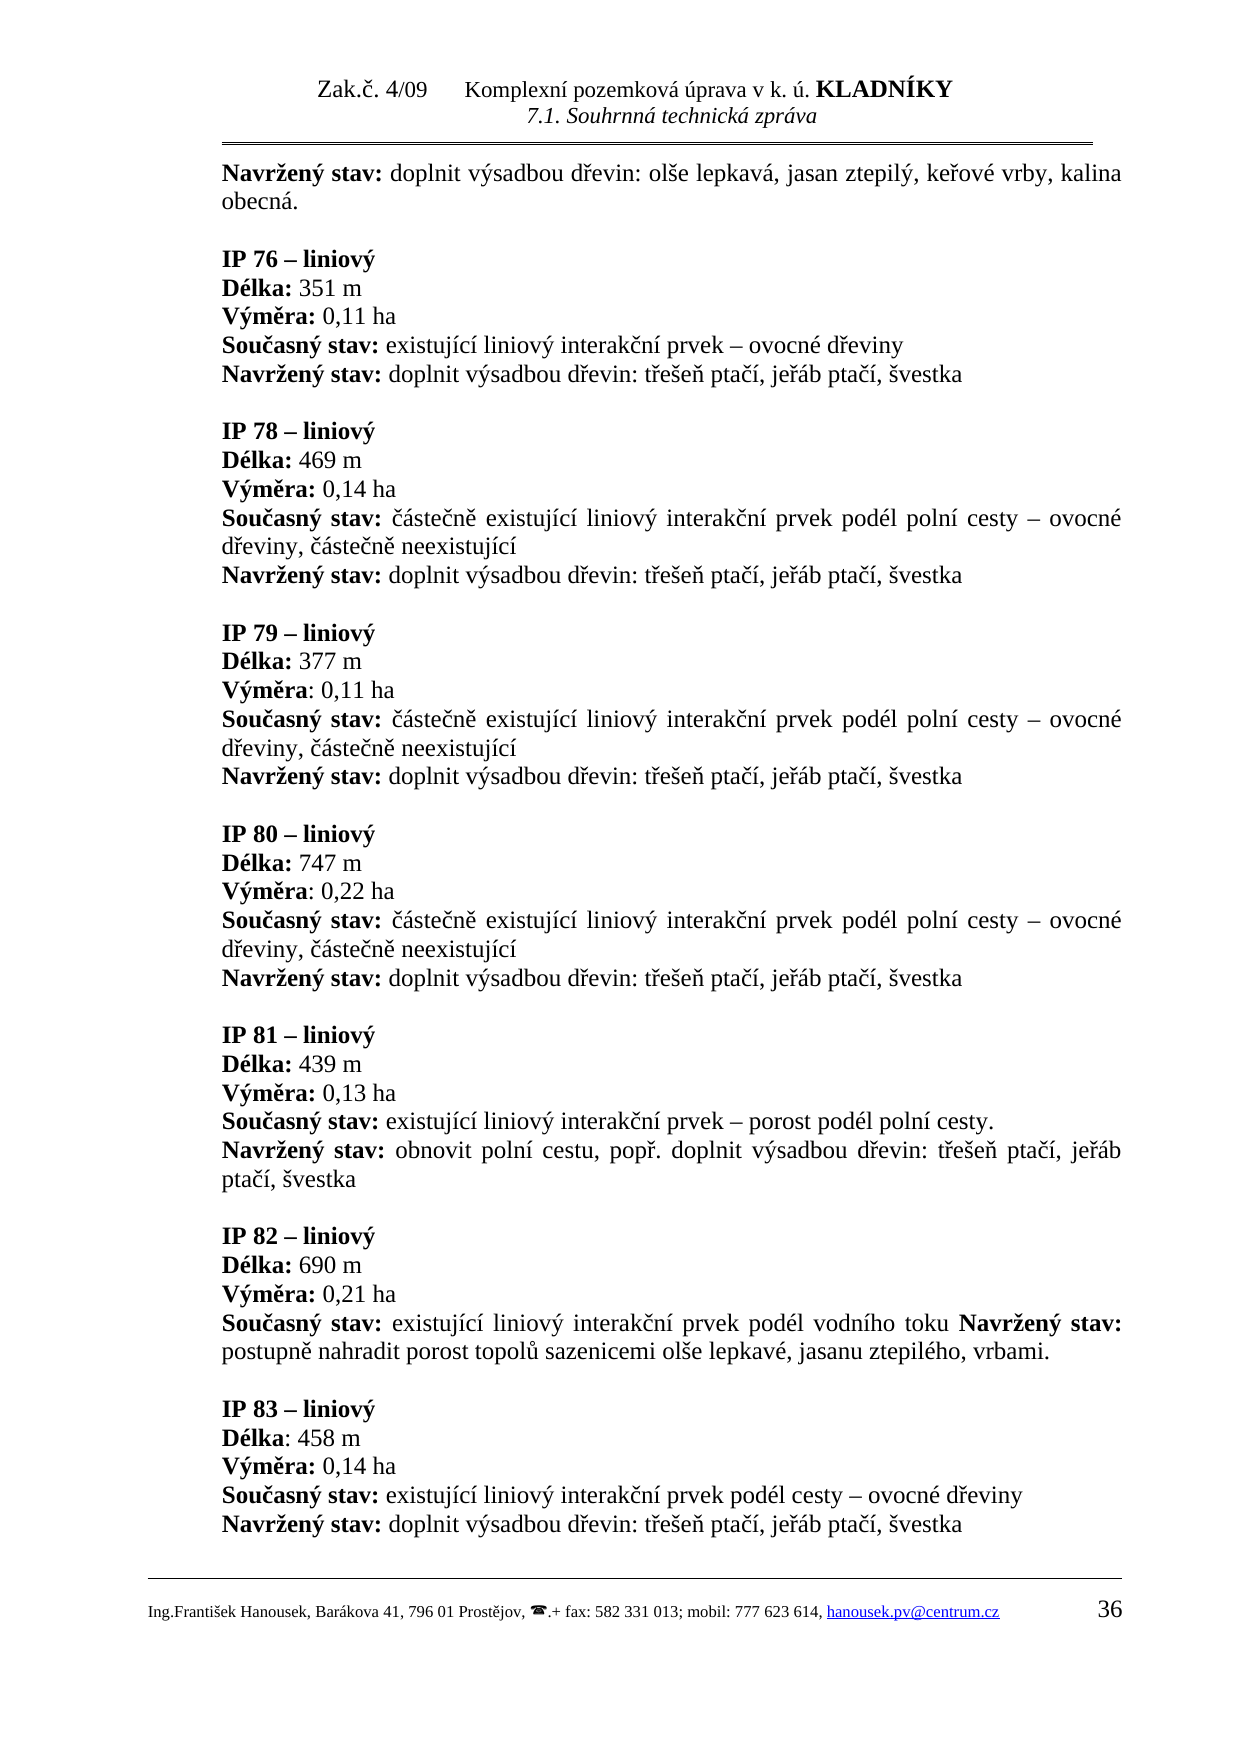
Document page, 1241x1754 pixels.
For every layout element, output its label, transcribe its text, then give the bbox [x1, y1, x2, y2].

text Současný stav: částečně existující liniový interakční prvek podél polní cesty – ovocné dřeviny, částečně neexistující [221, 704, 1122, 761]
text IP 79 – liniový [148, 618, 1122, 646]
text Výměra: 0,13 ha [148, 1078, 1122, 1106]
text Délka: 469 m [148, 445, 1122, 474]
text Současný stav: částečně existující liniový interakční prvek podél polní cesty – ovocné dřeviny, částečně neexistující [221, 905, 1122, 963]
text Navržený stav: doplnit výsadbou dřevin: třešeň ptačí, jeřáb ptačí, švestka [148, 1509, 1122, 1538]
text Délka: 747 m [148, 848, 1122, 876]
text Současný stav: existující liniový interakční prvek podél cesty – ovocné dřeviny [148, 1480, 1122, 1509]
text Výměra: 0,11 ha [148, 301, 1122, 330]
text Výměra: 0,22 ha [148, 876, 1122, 905]
text IP 81 – liniový [148, 1020, 1122, 1049]
text Navržený stav: doplnit výsadbou dřevin: třešeň ptačí, jeřáb ptačí, švestka [148, 761, 1122, 790]
text Výměra: 0,21 ha [148, 1279, 1122, 1308]
text IP 76 – liniový [148, 244, 1122, 273]
text IP 82 – liniový [148, 1221, 1122, 1250]
text Současný stav: existující liniový interakční prvek – porost podél polní cesty. [148, 1106, 1122, 1135]
text Délka: 351 m [148, 273, 1122, 301]
text Výměra: 0,14 ha [148, 474, 1122, 503]
text Navržený stav: doplnit výsadbou dřevin: třešeň ptačí, jeřáb ptačí, švestka [148, 359, 1122, 388]
text IP 78 – liniový [148, 416, 1122, 445]
text Současný stav: existující liniový interakční prvek – ovocné dřeviny [148, 330, 1122, 359]
text Navržený stav: doplnit výsadbou dřevin: třešeň ptačí, jeřáb ptačí, švestka [148, 560, 1122, 589]
text IP 80 – liniový [148, 819, 1122, 848]
text Délka: 439 m [148, 1049, 1122, 1078]
text Výměra: 0,11 ha [148, 675, 1122, 704]
text Délka: 690 m [148, 1250, 1122, 1279]
text Navržený stav: doplnit výsadbou dřevin: třešeň ptačí, jeřáb ptačí, švestka [148, 963, 1122, 991]
text Navržený stav: doplnit výsadbou dřevin: olše lepkavá, jasan ztepilý, keřové vrby, kalina obecná. [221, 158, 1122, 215]
text Současný stav: existující liniový interakční prvek podél vodního toku Navržený stav: postupně nahradit porost topolů sazenicemi olše lepkavé, jasanu ztepilého, vrbami. [221, 1308, 1122, 1365]
text IP 83 – liniový [148, 1394, 1122, 1423]
text Výměra: 0,14 ha [148, 1451, 1122, 1480]
text Délka: 458 m [148, 1423, 1122, 1451]
text Délka: 377 m [148, 646, 1122, 675]
text Současný stav: částečně existující liniový interakční prvek podél polní cesty – ovocné dřeviny, částečně neexistující [221, 503, 1122, 560]
text Navržený stav: obnovit polní cestu, popř. doplnit výsadbou dřevin: třešeň ptačí, jeřáb ptačí, švestka [221, 1135, 1122, 1193]
